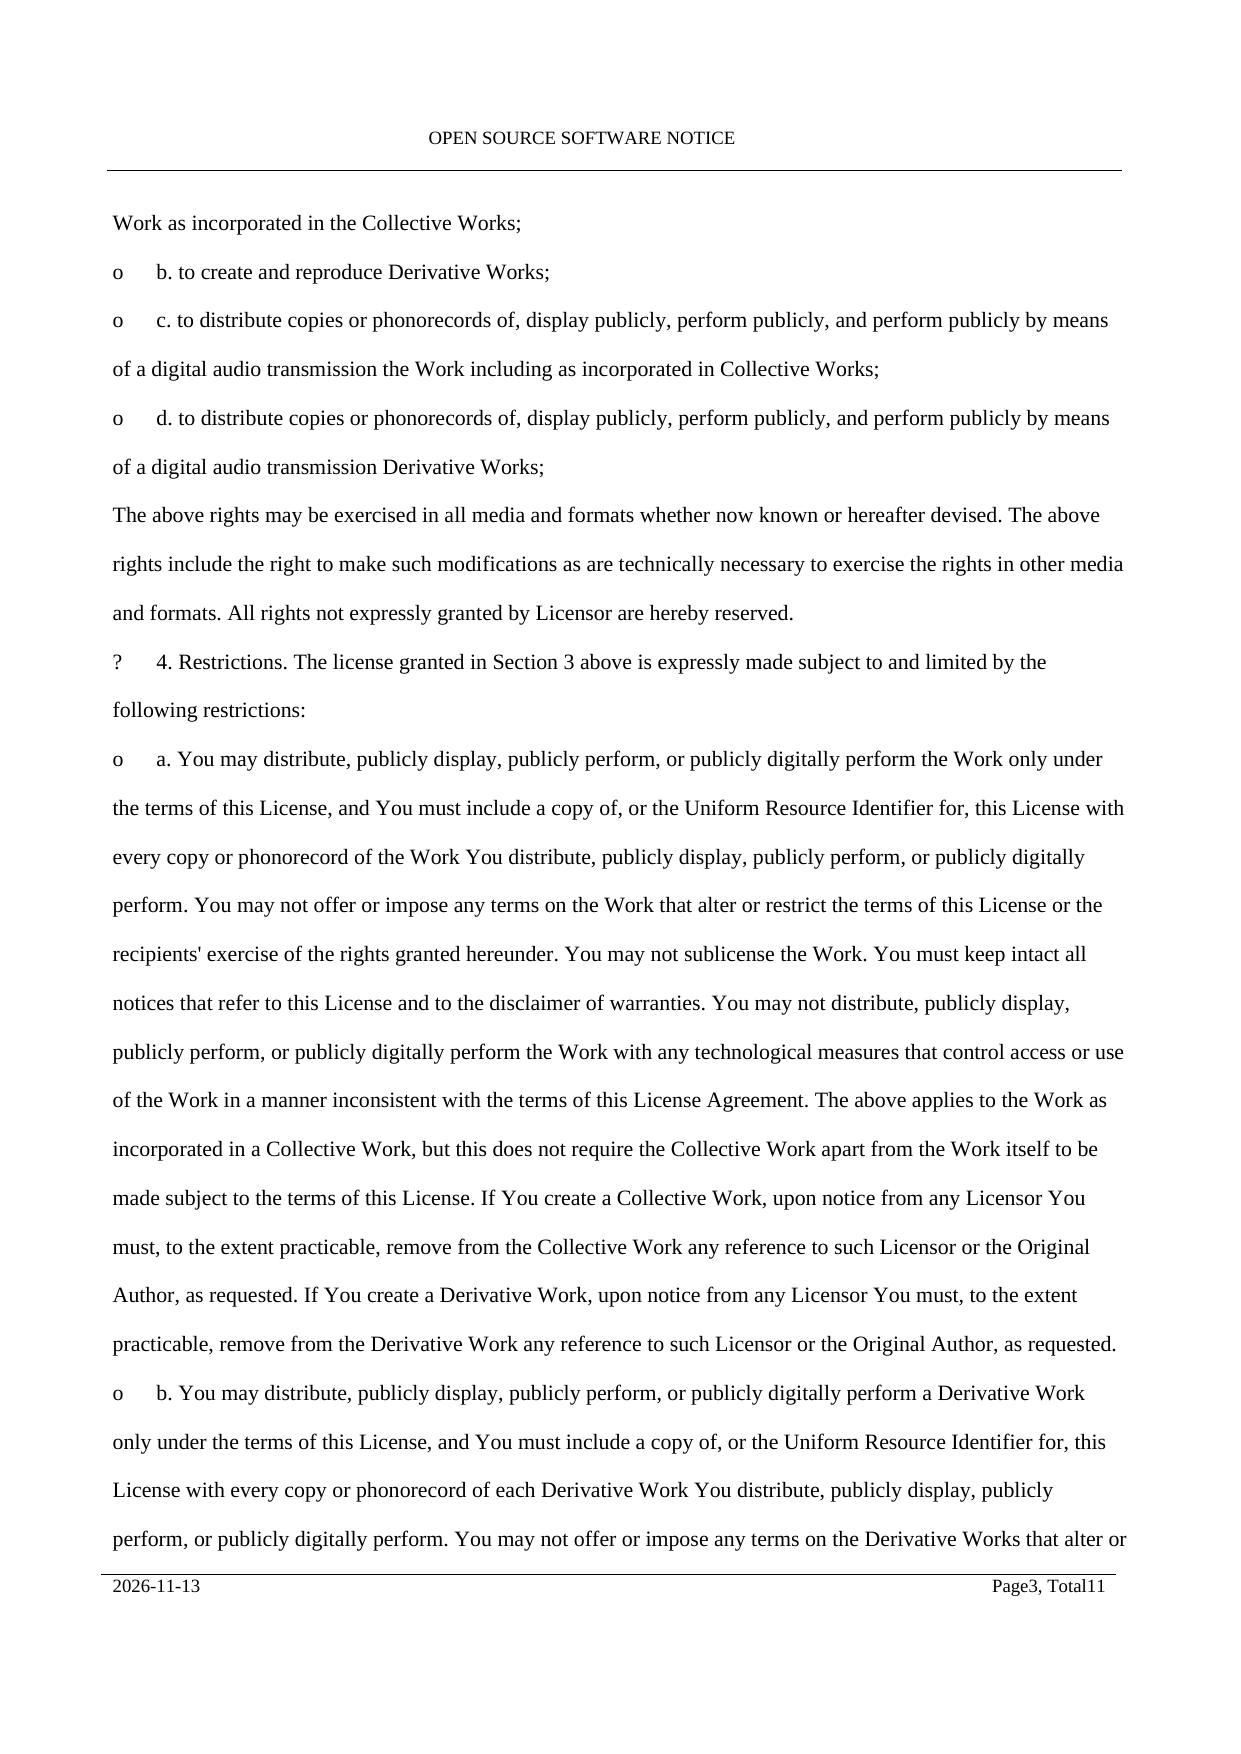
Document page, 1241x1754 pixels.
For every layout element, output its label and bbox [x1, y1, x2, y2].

text [112, 206, 1128, 1555]
